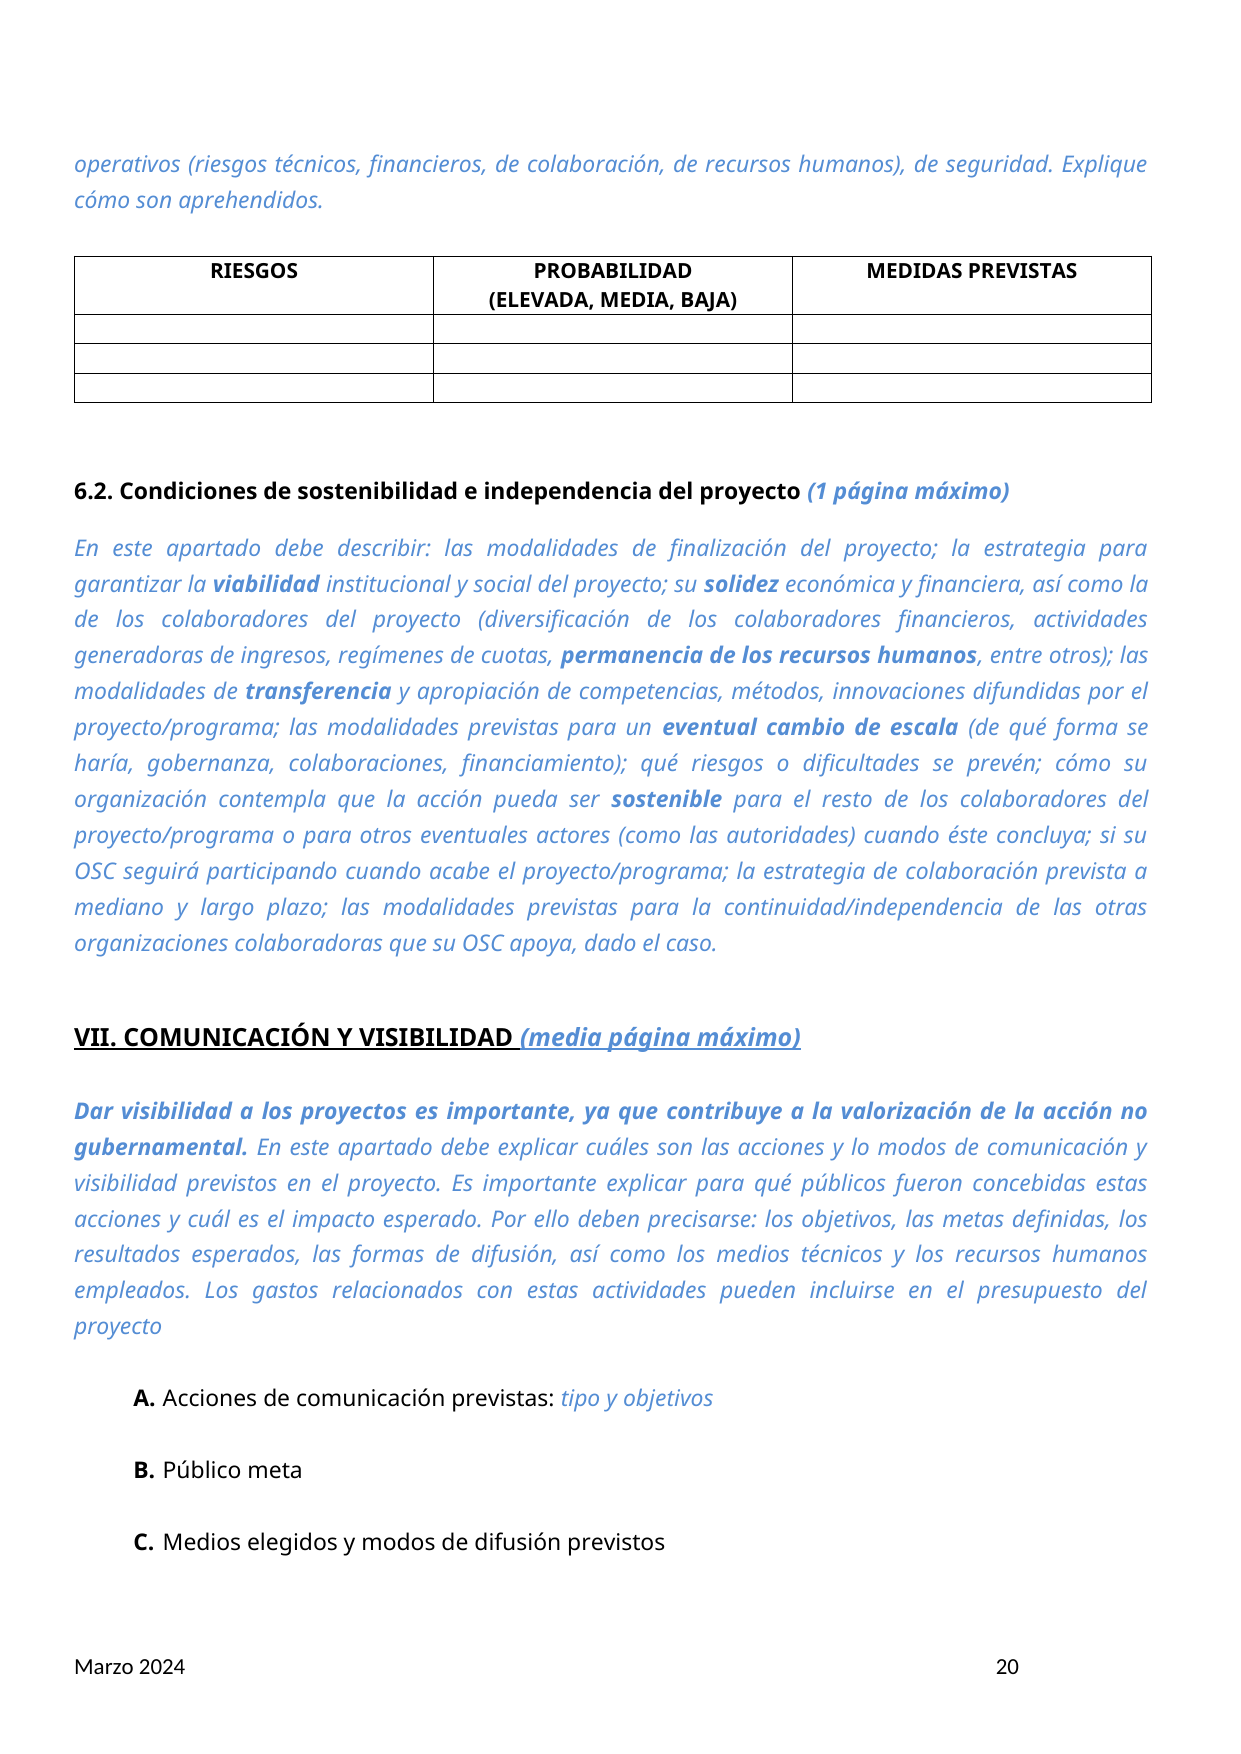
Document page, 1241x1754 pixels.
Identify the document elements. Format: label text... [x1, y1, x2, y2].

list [74, 148, 1152, 215]
table_cell [434, 315, 792, 343]
text 6.2. Condiciones de sostenibilidad e independencia del proyecto (1 página máximo) [74, 475, 1152, 506]
table_cell [793, 344, 1151, 372]
table_cell [793, 315, 1151, 343]
table_header MEDIDAS PREVISTAS [793, 257, 1151, 313]
table_cell [434, 374, 792, 402]
list Acciones de comunicación previstas: tipo y objetivos [133, 1382, 1152, 1413]
table_cell [75, 315, 433, 343]
table_header RIESGOS [75, 257, 433, 313]
table_cell [75, 344, 433, 372]
table_cell [793, 374, 1151, 402]
table_cell [434, 344, 792, 372]
text VII. COMUNICACIÓN Y VISIBILIDAD (media página máximo) [74, 1019, 1152, 1054]
text Dar visibilidad a los proyectos es importante, ya que contribuye a la valorización de la acción no gubernamental. En este apartado debe explicar cuáles son las acciones y lo modos de comunicación y visibilidad previstos en el proyecto. Es importante explicar para qué públicos fueron concebidas estas acciones y cuál es el impacto esperado. Por ello deben precisarse: los objetivos, las metas definidas, los resultados esperados, las formas de difusión, así como los medios técnicos y los recursos humanos empleados. Los gastos relacionados con estas actividades pueden incluirse en el presupuesto del proyecto [74, 1095, 1152, 1342]
list Medios elegidos y modos de difusión previstos [133, 1526, 1152, 1557]
table_header PROBABILIDAD (Elevada, media, baja) [434, 257, 792, 313]
list Público meta [133, 1454, 1152, 1485]
text En este apartado debe describir: las modalidades de finalización del proyecto; la estrategia para garantizar la viabilidad institucional y social del proyecto; su solidez económica y financiera, así como la de los colaboradores del proyecto (diversificación de los colaboradores financieros, actividades generadoras de ingresos, regímenes de cuotas, permanencia de los recursos humanos, entre otros); las modalidades de transferencia y apropiación de competencias, métodos, innovaciones difundidas por el proyecto/programa; las modalidades previstas para un eventual cambio de escala (de qué forma se haría, gobernanza, colaboraciones, financiamiento); qué riesgos o dificultades se prevén; cómo su organización contempla que la acción pueda ser sostenible para el resto de los colaboradores del proyecto/programa o para otros eventuales actores (como las autoridades) cuando éste concluya; si su OSC seguirá participando cuando acabe el proyecto/programa; la estrategia de colaboración prevista a mediano y largo plazo; las modalidades previstas para la continuidad/independencia de las otras organizaciones colaboradoras que su OSC apoya, dado el caso. [74, 532, 1152, 958]
table_cell [75, 374, 433, 402]
